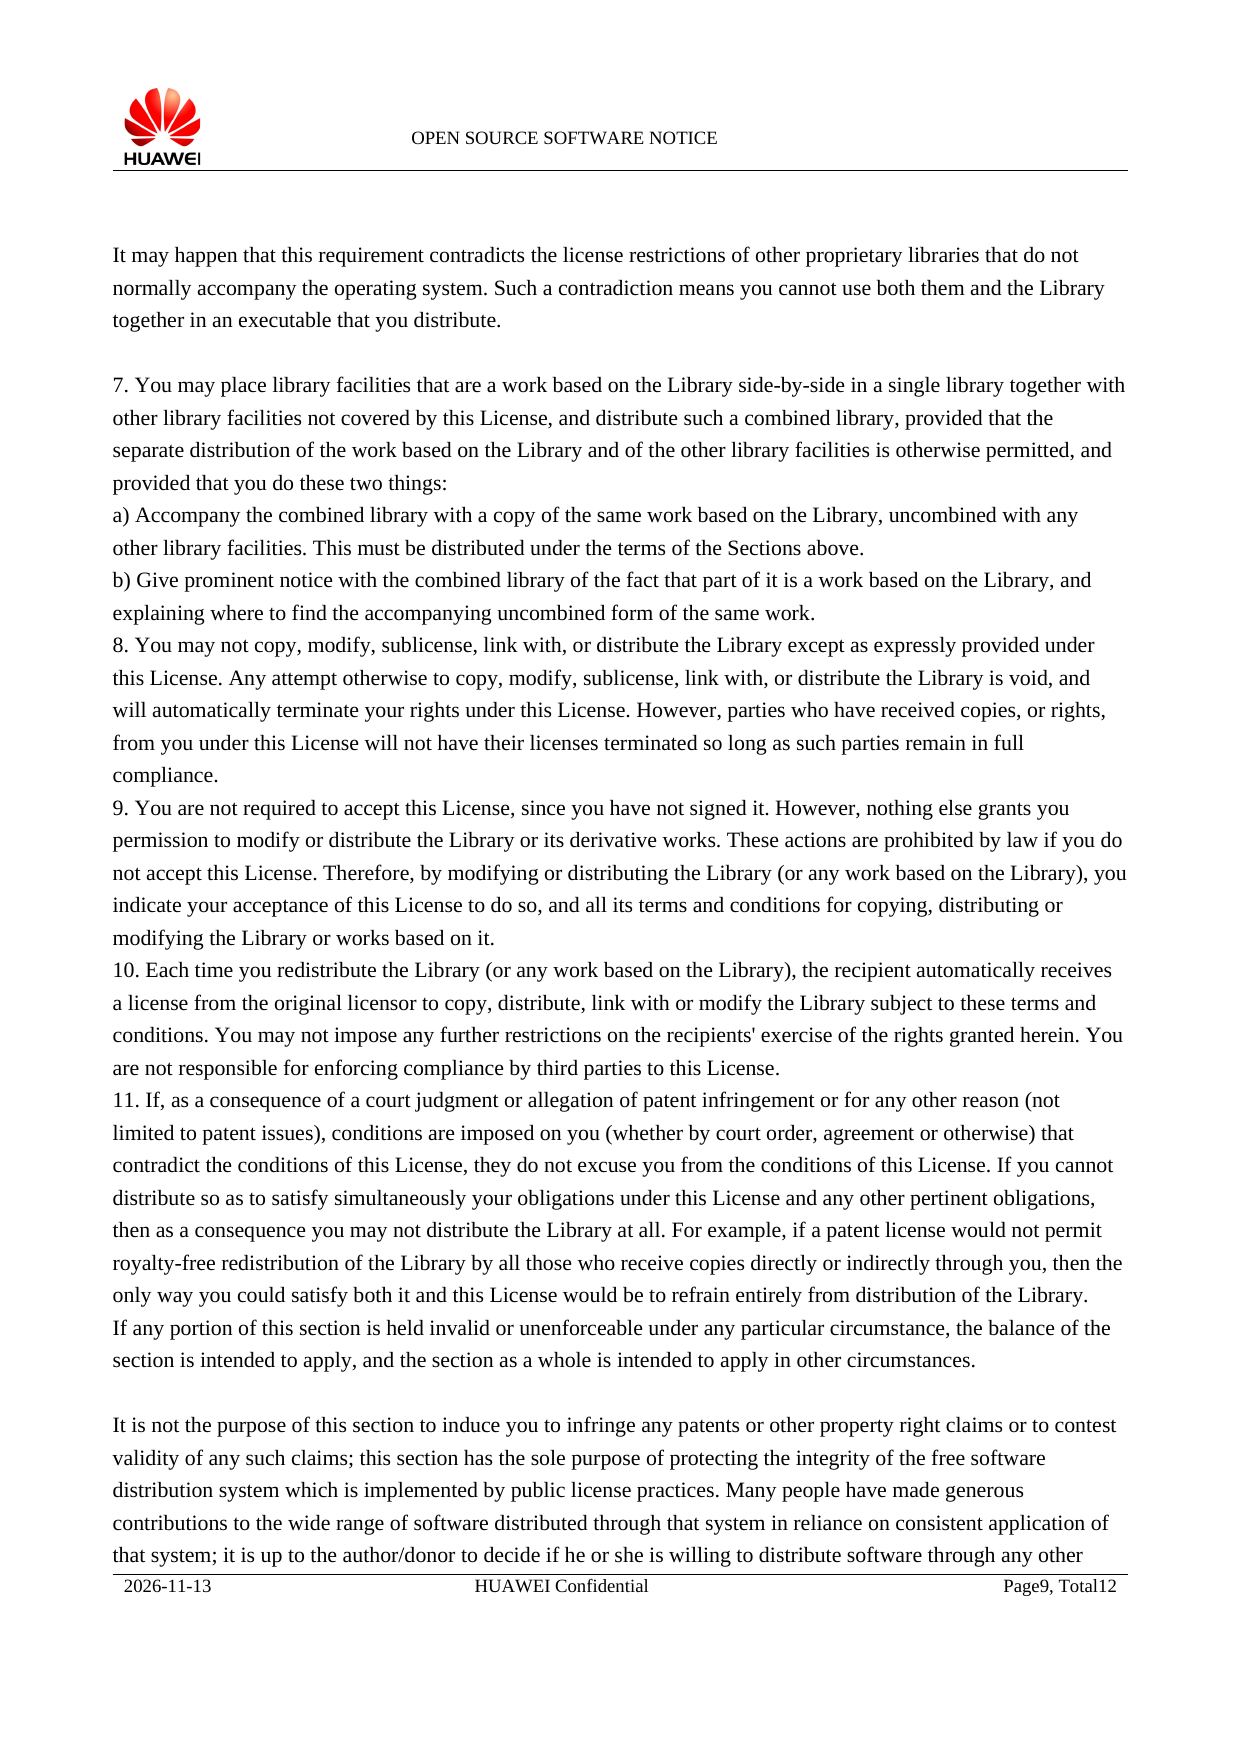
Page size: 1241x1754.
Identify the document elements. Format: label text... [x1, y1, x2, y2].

picture [124, 88, 201, 165]
